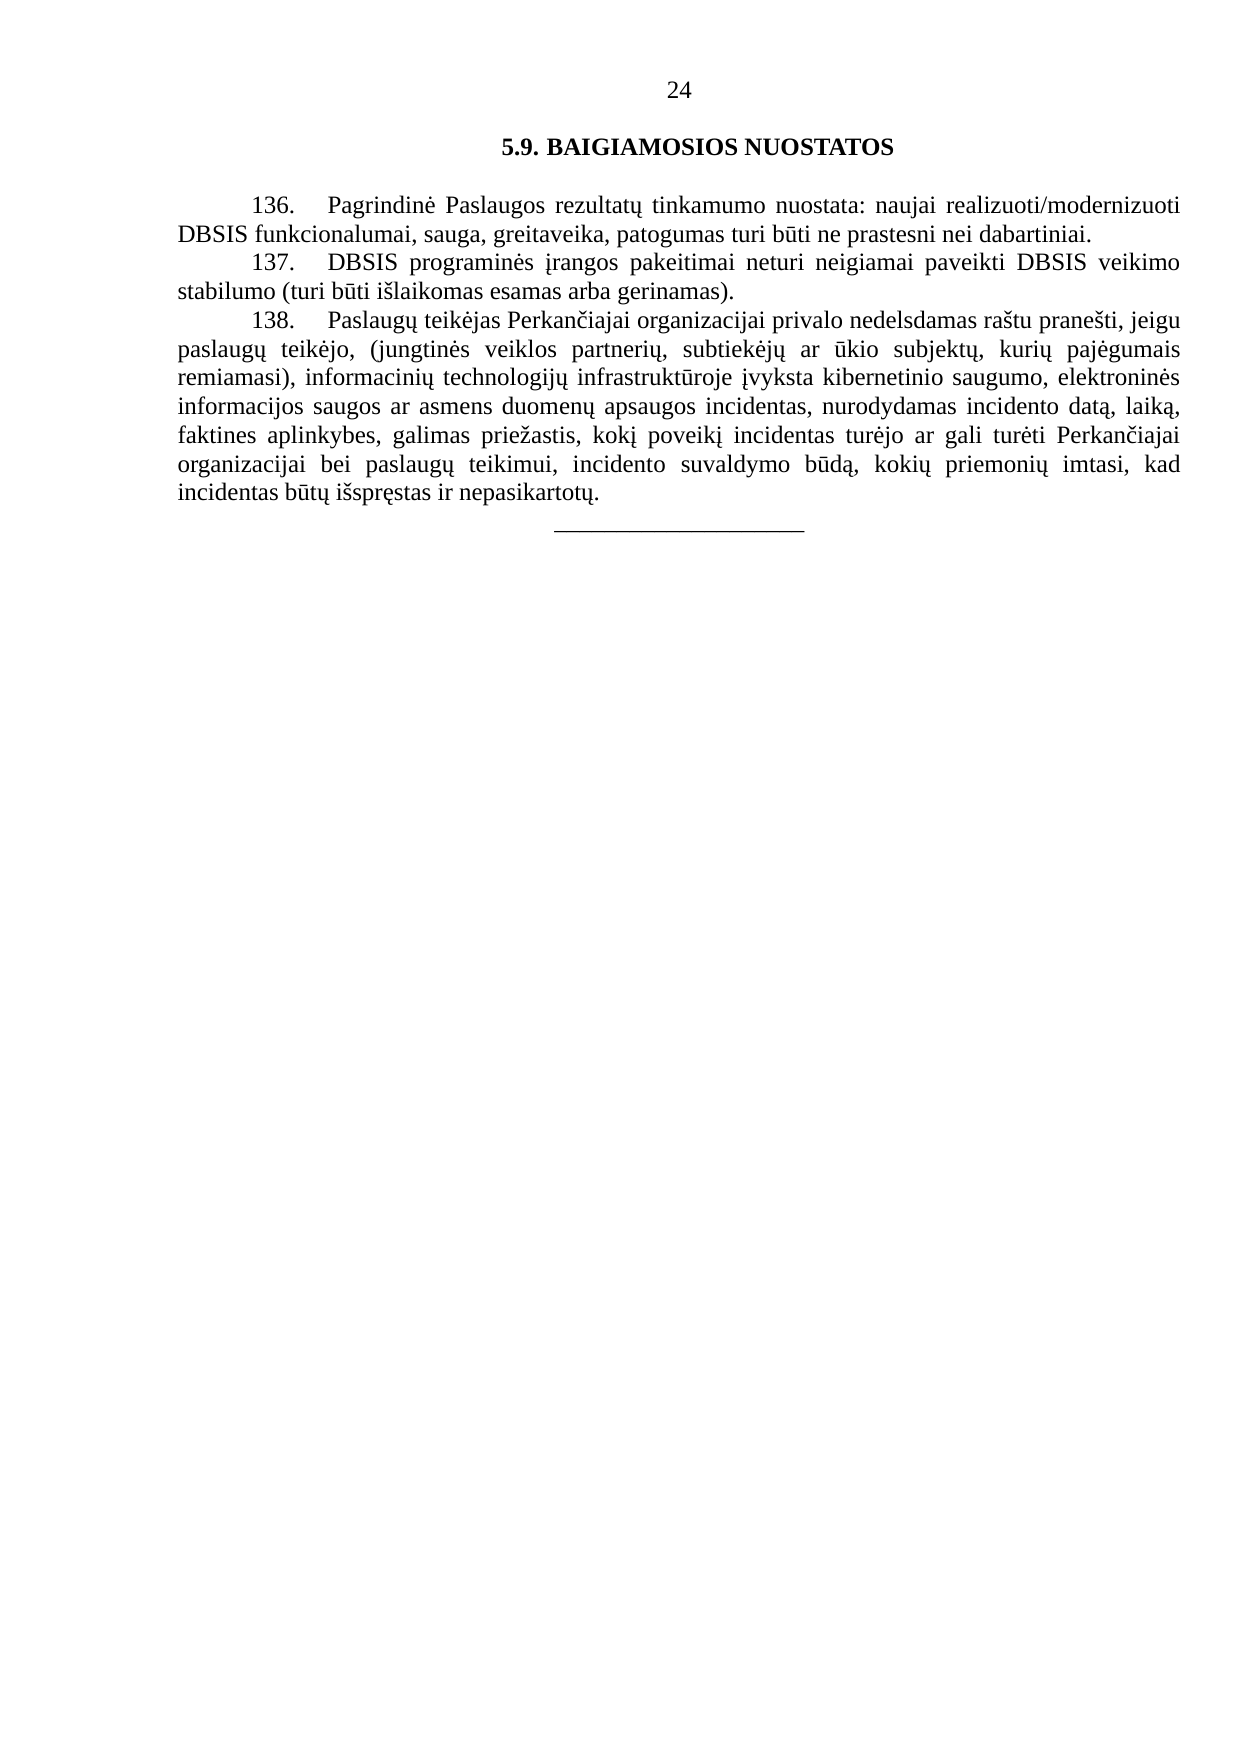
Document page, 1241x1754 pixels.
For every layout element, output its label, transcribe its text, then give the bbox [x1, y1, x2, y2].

list DBSIS programinės įrangos pakeitimai neturi neigiamai paveikti DBSIS veikimo stabilumo (turi būti išlaikomas esamas arba gerinamas). [177, 247, 1181, 305]
text ____________________ [177, 506, 1181, 535]
list BAIGIAMOSIOS NUOSTATOS [215, 132, 1181, 161]
list Pagrindinė Paslaugos rezultatų tinkamumo nuostata: naujai realizuoti/modernizuoti DBSIS funkcionalumai, sauga, greitaveika, patogumas turi būti ne prastesni nei dabartiniai. [177, 190, 1181, 247]
list Paslaugų teikėjas Perkančiajai organizacijai privalo nedelsdamas raštu pranešti, jeigu paslaugų teikėjo, (jungtinės veiklos partnerių, subtiekėjų ar ūkio subjektų, kurių pajėgumais remiamasi), informacinių technologijų infrastruktūroje įvyksta kibernetinio saugumo, elektroninės informacijos saugos ar asmens duomenų apsaugos incidentas, nurodydamas incidento datą, laiką, faktines aplinkybes, galimas priežastis, kokį poveikį incidentas turėjo ar gali turėti Perkančiajai organizacijai bei paslaugų teikimui, incidento suvaldymo būdą, kokių priemonių imtasi, kad incidentas būtų išspręstas ir nepasikartotų. [177, 305, 1181, 506]
